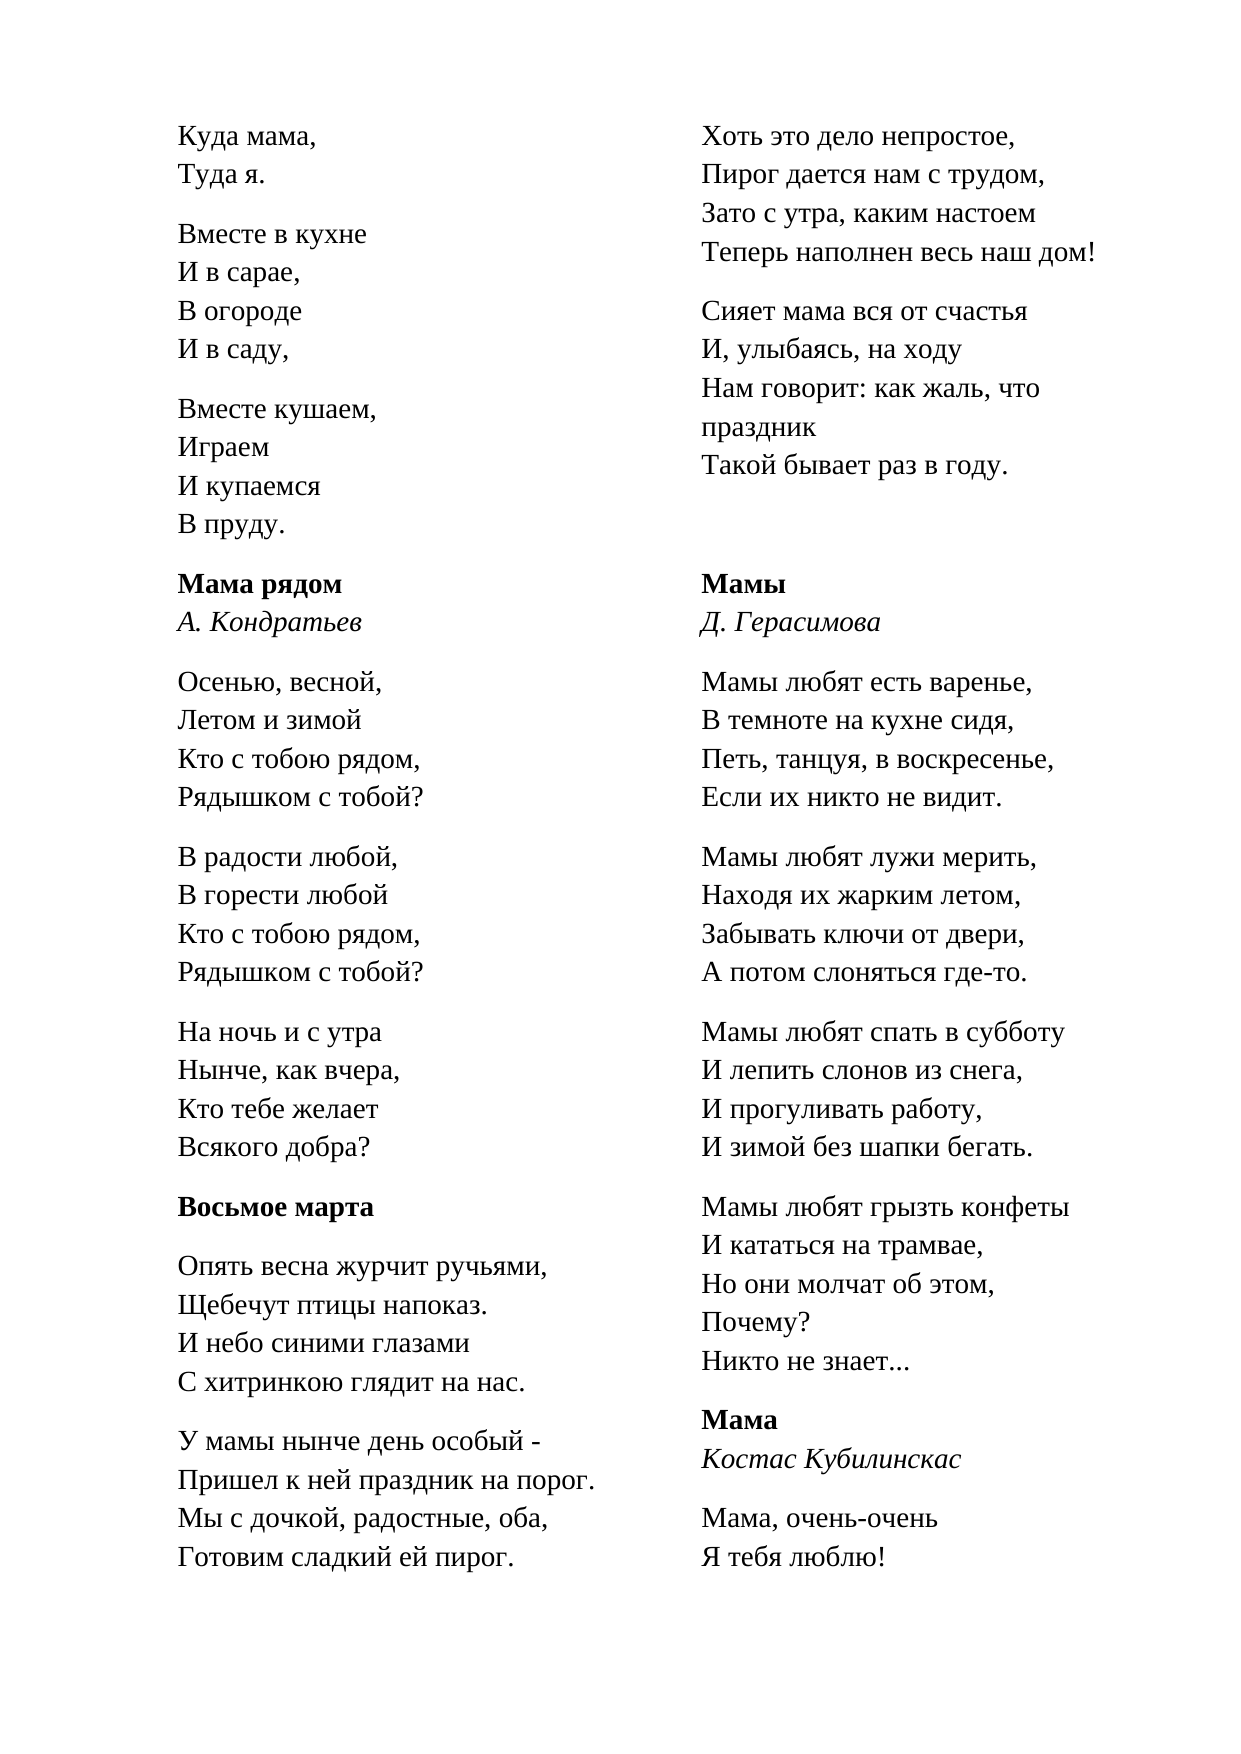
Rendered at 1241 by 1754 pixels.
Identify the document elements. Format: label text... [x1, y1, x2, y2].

text Вместе в кухне И в сарае, В огороде И в саду, [177, 216, 627, 365]
text Восьмое марта [177, 1189, 627, 1222]
text Мамы любят спать в субботу И лепить слонов из снега, И прогуливать работу, И зимой без шапки бегать. [701, 1014, 1152, 1163]
text На ночь и с утра Нынче, как вчера, Кто тебе желает Всякого добра? [177, 1014, 627, 1163]
text Хоть это дело непростое, Пирог дается нам с трудом, Зато с утра, каким настоем Теперь наполнен весь наш дом! [701, 118, 1152, 267]
text У мамы нынче день особый - Пришел к ней праздник на порог. Мы с дочкой, радостные, оба, Готовим сладкий ей пирог. [177, 1423, 627, 1572]
text Осенью, весной, Летом и зимой Кто с тобою рядом, Рядышком с тобой? [177, 664, 627, 813]
text Мамы любят грызть конфеты И кататься на трамвае, Но они молчат об этом, Почему? Никто не знает... [701, 1189, 1152, 1377]
text Сияет мама вся от счастья И, улыбаясь, на ходу Нам говорит: как жаль, что праздник Такой бывает раз в году. [701, 293, 1152, 481]
text Я у мамы На буксире, Куда мама, Туда я. [177, 118, 627, 190]
text Опять весна журчит ручьями, Щебечут птицы напоказ. И небо синими глазами С хитринкою глядит на нас. [177, 1248, 627, 1397]
text Мамы Д. Герасимова [701, 566, 1152, 638]
text Мамы любят лужи мерить, Находя их жарким летом, Забывать ключи от двери, А потом слоняться где-то. [701, 839, 1152, 988]
text Вместе кушаем, Играем И купаемся В пруду. [177, 391, 627, 540]
text Мама, очень-очень Я тебя люблю! Так люблю, что ночью В темноте не сплю. [701, 1500, 1152, 1572]
text Мама Костас Кубилинскас [701, 1402, 1152, 1474]
text В радости любой, В горести любой Кто с тобою рядом, Рядышком с тобой? [177, 839, 627, 988]
text Мамы любят есть варенье, В темноте на кухне сидя, Петь, танцуя, в воскресенье, Если их никто не видит. [701, 664, 1152, 813]
text Мама рядом А. Кондратьев [177, 566, 627, 638]
